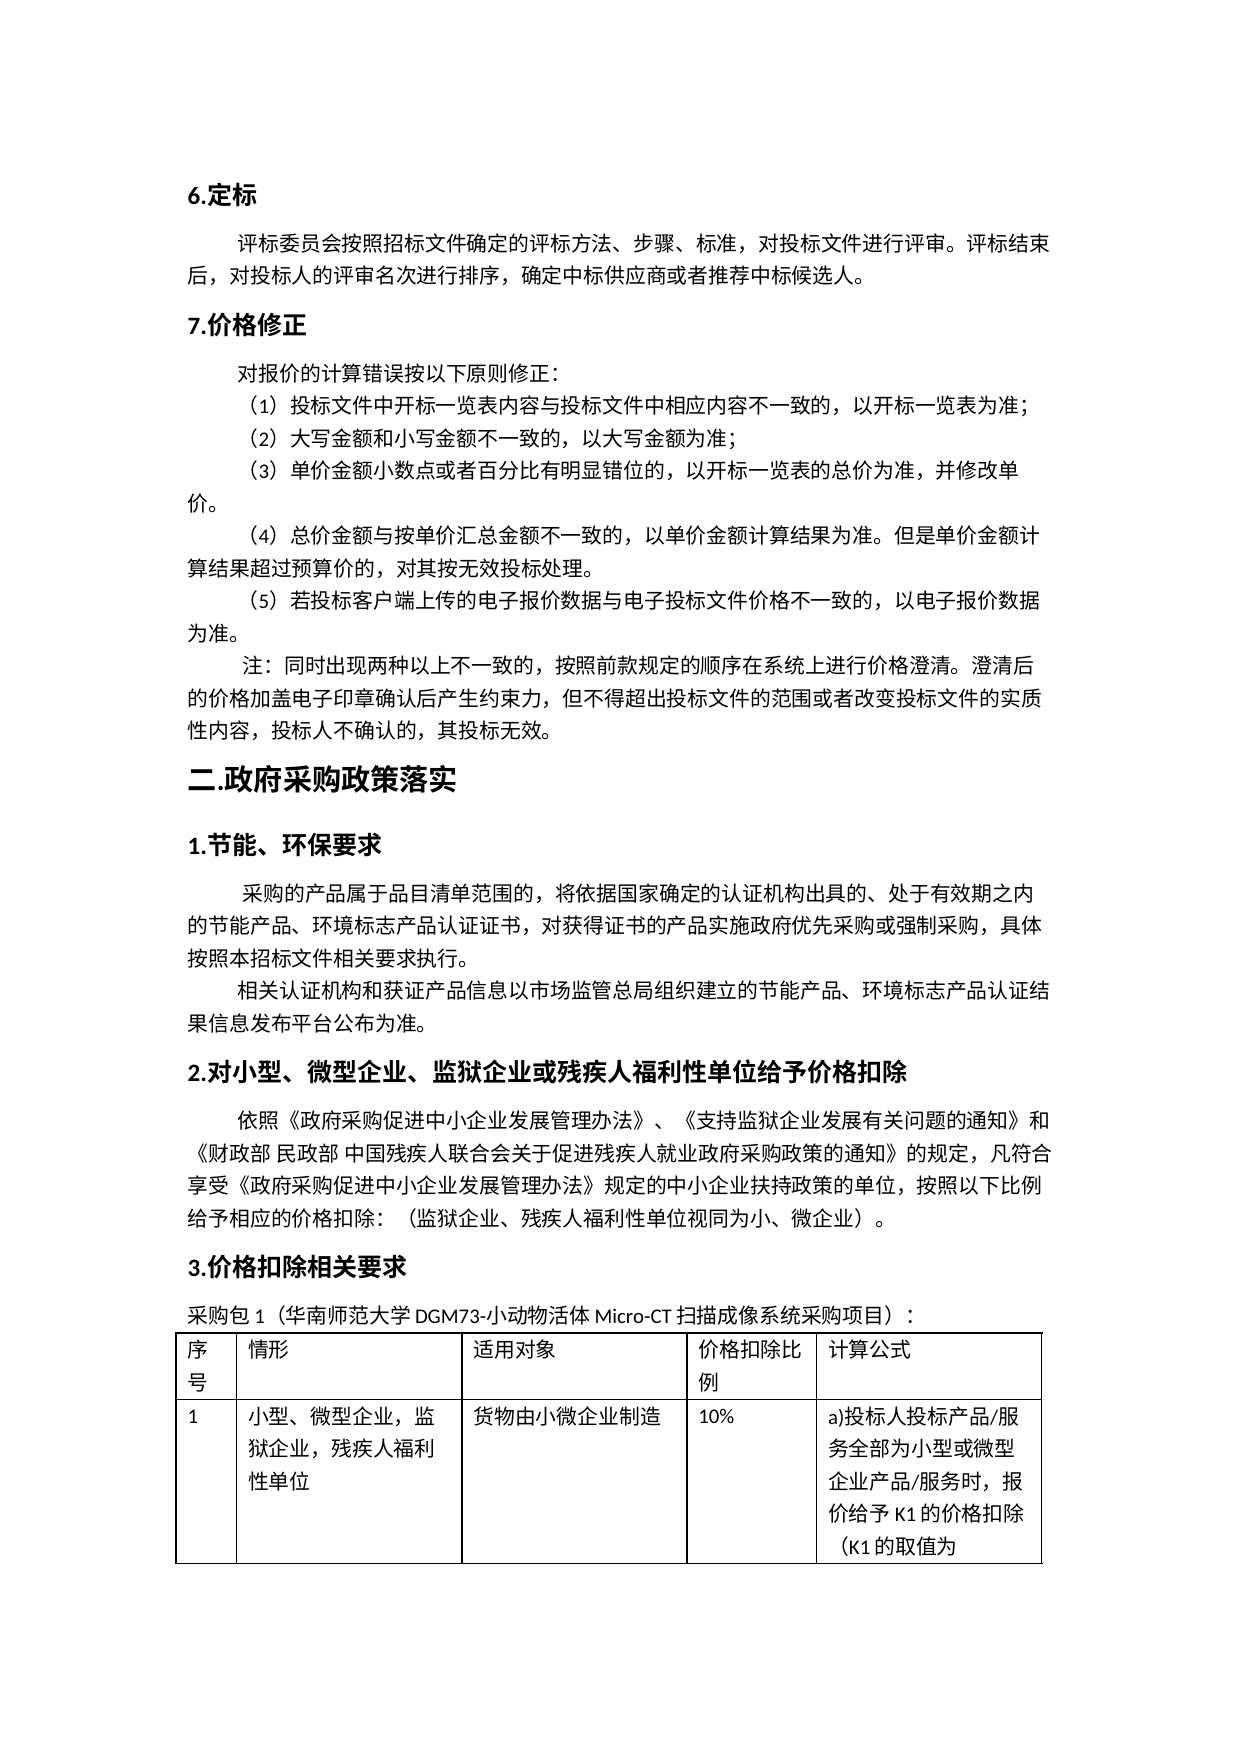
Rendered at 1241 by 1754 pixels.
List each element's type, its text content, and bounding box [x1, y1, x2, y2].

table_header 序号 [177, 1334, 236, 1398]
text 依照《政府采购促进中小企业发展管理办法》、《支持监狱企业发展有关问题的通知》和《财政部 民政部 中国残疾人联合会关于促进残疾人就业政府采购政策的通知》的规定，凡符合享受《政府采购促进中小企业发展管理办法》规定的中小企业扶持政策的单位，按照以下比例给予相应的价格扣除：（监狱企业、残疾人福利性单位视同为小、微企业）。 [187, 1104, 1053, 1234]
text 注：同时出现两种以上不一致的，按照前款规定的顺序在系统上进行价格澄清。澄清后的价格加盖电子印章确认后产生约束力，但不得超出投标文件的范围或者改变投标文件的实质性内容，投标人不确认的，其投标无效。 [187, 649, 1053, 747]
table_header 价格扣除比例 [688, 1334, 816, 1398]
table_cell 10% [688, 1400, 816, 1563]
text （3）单价金额小数点或者百分比有明显错位的，以开标一览表的总价为准，并修改单价。 [187, 454, 1053, 519]
text 6.定标 [187, 162, 1053, 227]
text 采购的产品属于品目清单范围的，将依据国家确定的认证机构出具的、处于有效期之内的节能产品、环境标志产品认证证书，对获得证书的产品实施政府优先采购或强制采购，具体按照本招标文件相关要求执行。 [187, 877, 1053, 974]
table_cell 1 [177, 1400, 236, 1563]
table_header 适用对象 [463, 1334, 686, 1398]
table_header 情形 [237, 1334, 461, 1398]
text 对报价的计算错误按以下原则修正： [187, 357, 1053, 389]
table_header 计算公式 [817, 1334, 1041, 1398]
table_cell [817, 1400, 1041, 1563]
text 相关认证机构和获证产品信息以市场监管总局组织建立的节能产品、环境标志产品认证结果信息发布平台公布为准。 [187, 974, 1053, 1039]
text 3.价格扣除相关要求 [187, 1234, 1053, 1299]
text 2.对小型、微型企业、监狱企业或残疾人福利性单位给予价格扣除 [187, 1039, 1053, 1104]
text （2）大写金额和小写金额不一致的，以大写金额为准； [187, 422, 1053, 454]
table_cell 货物由小微企业制造 [463, 1400, 686, 1563]
text 1.节能、环保要求 [187, 812, 1053, 877]
text 评标委员会按照招标文件确定的评标方法、步骤、标准，对投标文件进行评审。评标结束后，对投标人的评审名次进行排序，确定中标供应商或者推荐中标候选人。 [187, 227, 1053, 292]
text （1）投标文件中开标一览表内容与投标文件中相应内容不一致的，以开标一览表为准； [187, 389, 1053, 422]
text （4）总价金额与按单价汇总金额不一致的，以单价金额计算结果为准。但是单价金额计算结果超过预算价的，对其按无效投标处理。 [187, 519, 1053, 584]
text 采购包1（华南师范大学DGM73-小动物活体Micro-CT扫描成像系统采购项目）： [187, 1299, 1053, 1332]
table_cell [237, 1400, 461, 1563]
text （5）若投标客户端上传的电子报价数据与电子投标文件价格不一致的，以电子报价数据为准。 [187, 584, 1053, 649]
text 7.价格修正 [187, 292, 1053, 357]
text 二.政府采购政策落实 [187, 747, 1053, 812]
